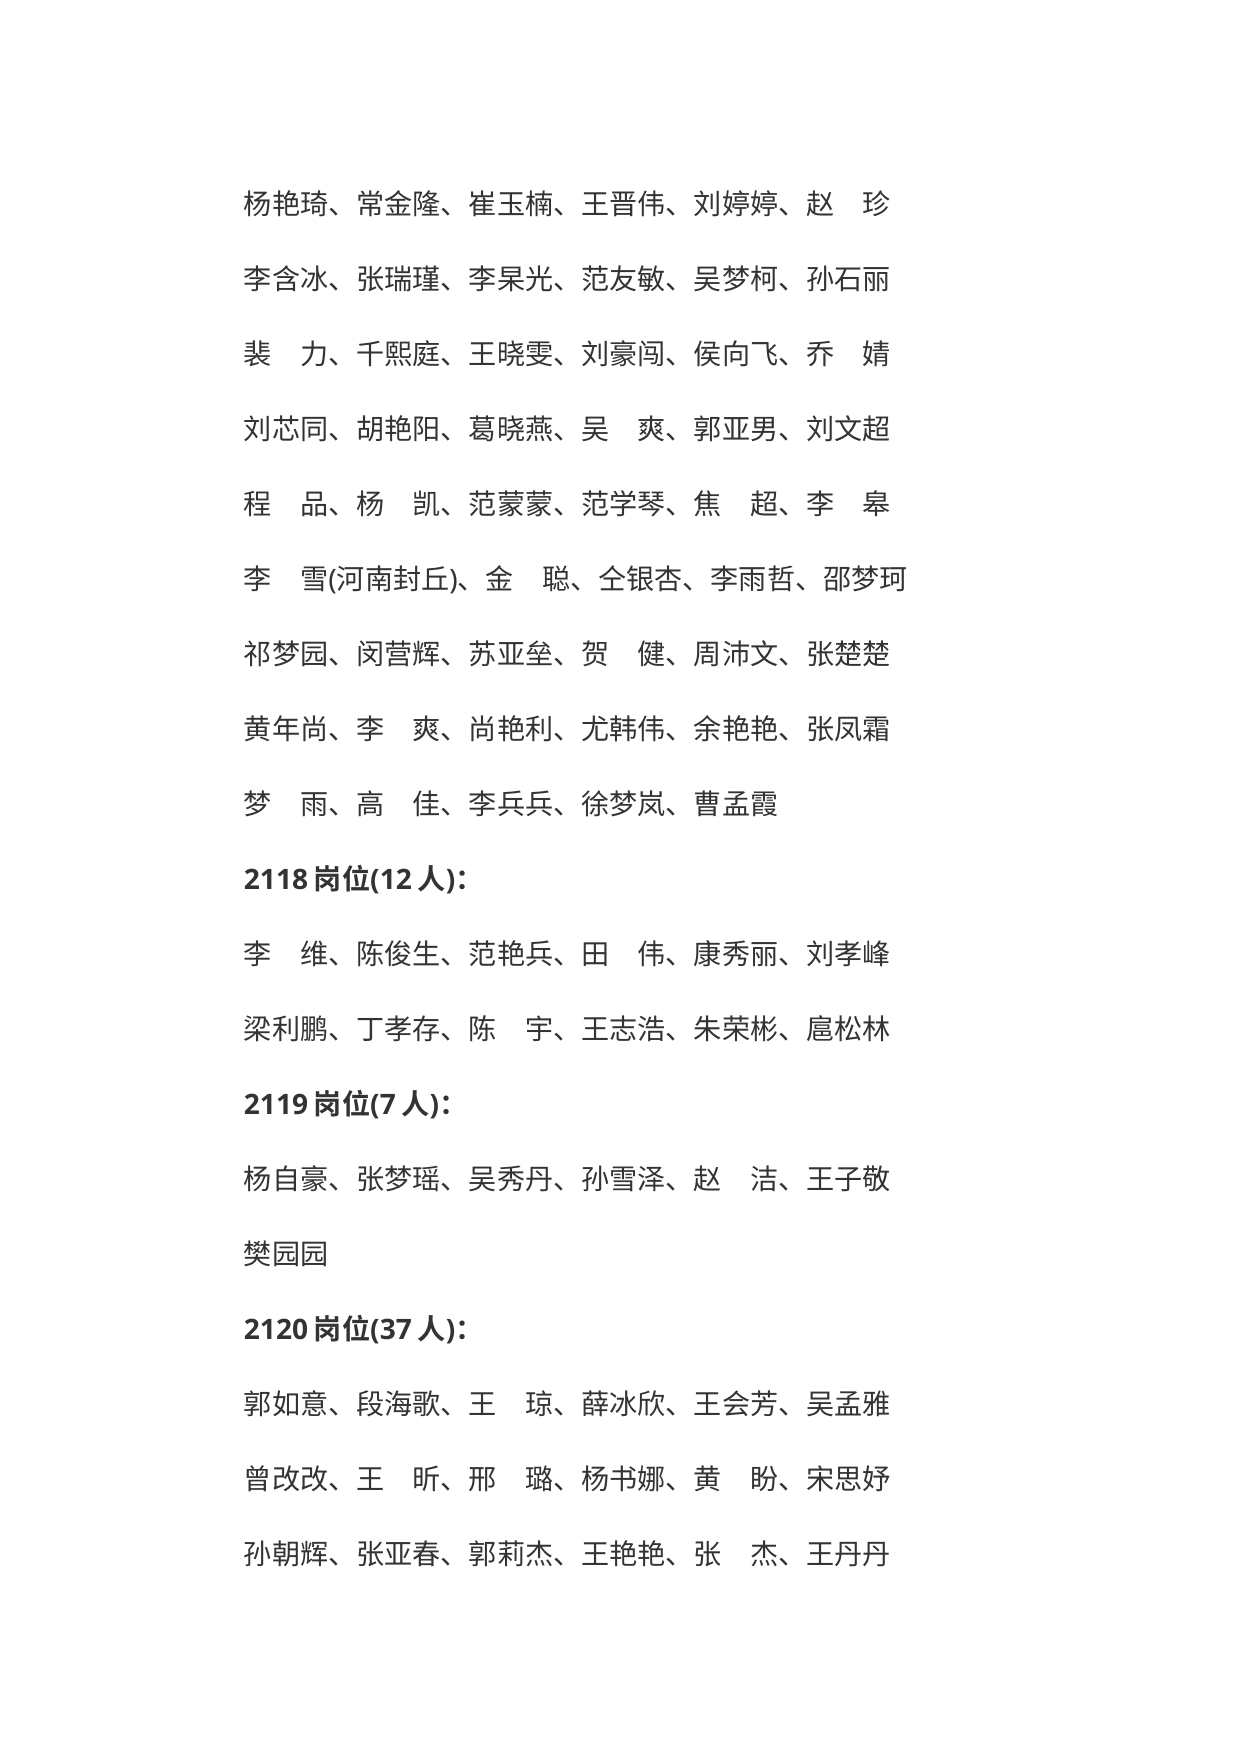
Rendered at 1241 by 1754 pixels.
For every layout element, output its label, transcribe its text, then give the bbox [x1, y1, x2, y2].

text 樊园园 [187, 1214, 1053, 1289]
text 杨自豪、张梦瑶、吴秀丹、孙雪泽、赵 洁、王子敬 [187, 1139, 1053, 1214]
text 黄年尚、李 爽、尚艳利、尤韩伟、余艳艳、张凤霜 [187, 689, 1053, 764]
text 李 维、陈俊生、范艳兵、田 伟、康秀丽、刘孝峰 [187, 914, 1053, 989]
text 孙朝辉、张亚春、郭莉杰、王艳艳、张 杰、王丹丹 [187, 1514, 1053, 1589]
text 郭如意、段海歌、王 琼、薛冰欣、王会芳、吴孟雅 [187, 1364, 1053, 1439]
text 梦 雨、高 佳、李兵兵、徐梦岚、曹孟霞 [187, 764, 1053, 839]
text 2119岗位(7人)： [187, 1064, 1053, 1139]
text 刘芯同、胡艳阳、葛晓燕、吴 爽、郭亚男、刘文超 [187, 389, 1053, 464]
text 梁利鹏、丁孝存、陈 宇、王志浩、朱荣彬、扈松林 [187, 989, 1053, 1064]
text 李含冰、张瑞瑾、李杲光、范友敏、吴梦柯、孙石丽 [187, 239, 1053, 314]
text 2118岗位(12人)： [187, 839, 1053, 914]
text 杨艳琦、常金隆、崔玉楠、王晋伟、刘婷婷、赵 珍 [187, 164, 1053, 239]
text 程 品、杨 凯、范蒙蒙、范学琴、焦 超、李 皋 [187, 464, 1053, 539]
text 李 雪(河南封丘)、金 聪、仝银杏、李雨哲、邵梦珂 [187, 539, 1053, 614]
text 曾改改、王 昕、邢 璐、杨书娜、黄 盼、宋思妤 [187, 1439, 1053, 1514]
text 2120岗位(37人)： [187, 1289, 1053, 1364]
text 祁梦园、闵营辉、苏亚垒、贺 健、周沛文、张楚楚 [187, 614, 1053, 689]
text 裴 力、千熙庭、王晓雯、刘豪闯、侯向飞、乔 婧 [187, 314, 1053, 389]
